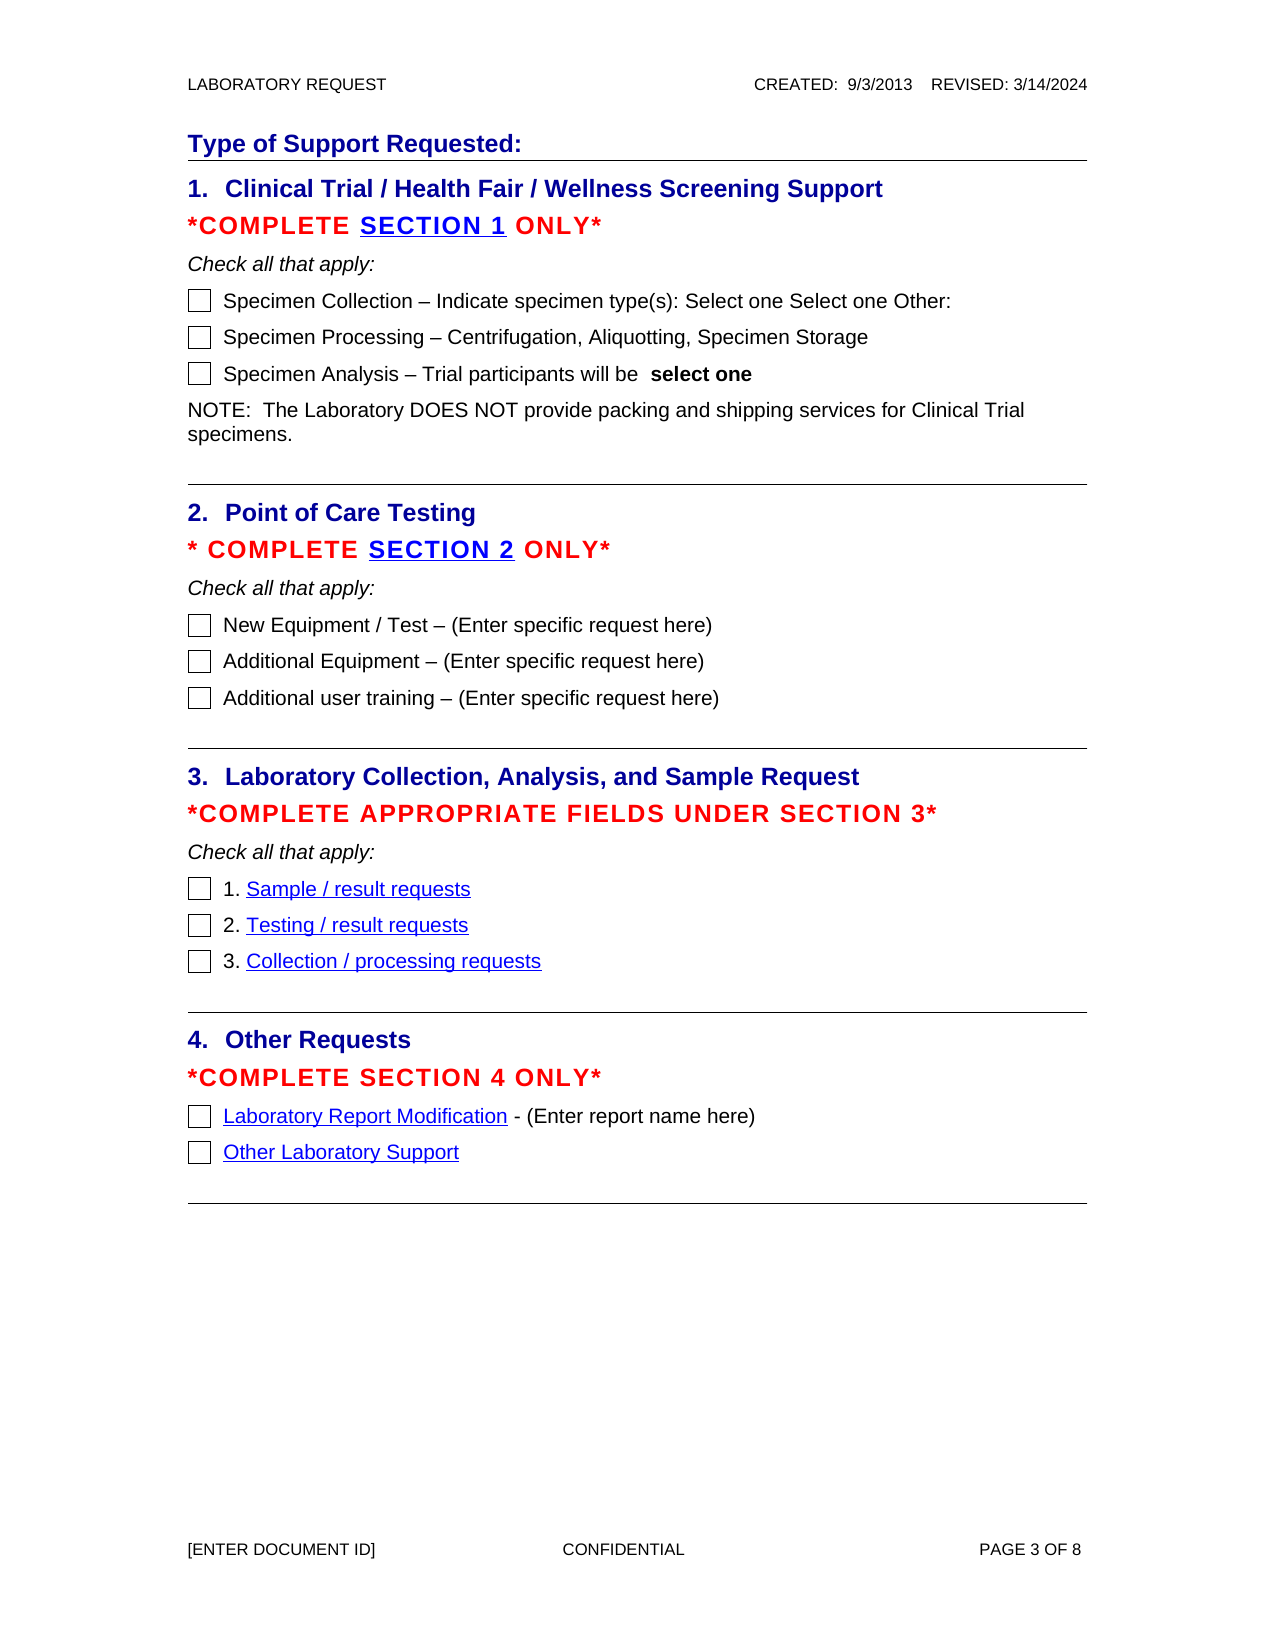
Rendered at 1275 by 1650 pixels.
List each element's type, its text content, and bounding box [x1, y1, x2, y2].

subtitle *COMPLETE SECTION 1 ONLY* [187, 211, 1087, 239]
subtitle Type of Support Requested: [187, 129, 1087, 161]
subtitle Other Requests [187, 1025, 1087, 1054]
text Additional user training – (Enter specific request here) [187, 686, 1087, 709]
text Laboratory Report Modification - (Enter report name here) [187, 1104, 1087, 1128]
text Check all that apply: [187, 252, 1087, 276]
text Check all that apply: [187, 576, 1087, 600]
subtitle Point of Care Testing [187, 498, 1087, 527]
subtitle * COMPLETE SECTION 2 ONLY* [187, 535, 1087, 564]
text Check all that apply: [187, 840, 1087, 864]
text New Equipment / Test – (Enter specific request here) [187, 613, 1087, 637]
subtitle Laboratory Collection, Analysis, and Sample Request [187, 762, 1087, 790]
text 3. Collection / processing requests [187, 949, 1087, 973]
subtitle Clinical Trial / Health Fair / Wellness Screening Support [187, 174, 1087, 202]
text Other Laboratory Support [187, 1140, 1087, 1164]
text Additional Equipment – (Enter specific request here) [187, 649, 1087, 673]
text 1. Sample / result requests [187, 876, 1087, 900]
text Specimen Processing – Centrifugation, Aliquotting, Specimen Storage [187, 325, 1087, 349]
text 2. Testing / result requests [187, 913, 1087, 937]
text NOTE: The Laboratory DOES NOT provide packing and shipping services for Clinical Trial specimens. [187, 398, 1087, 446]
text Specimen Analysis – Trial participants will be [187, 361, 1087, 385]
text Specimen Collection – Indicate specimen type(s): Other: [187, 288, 1087, 312]
subtitle *COMPLETE SECTION 4 ONLY* [187, 1062, 1087, 1091]
subtitle *COMPLETE APPROPRIATE FIELDS UNDER SECTION 3* [187, 799, 1087, 827]
